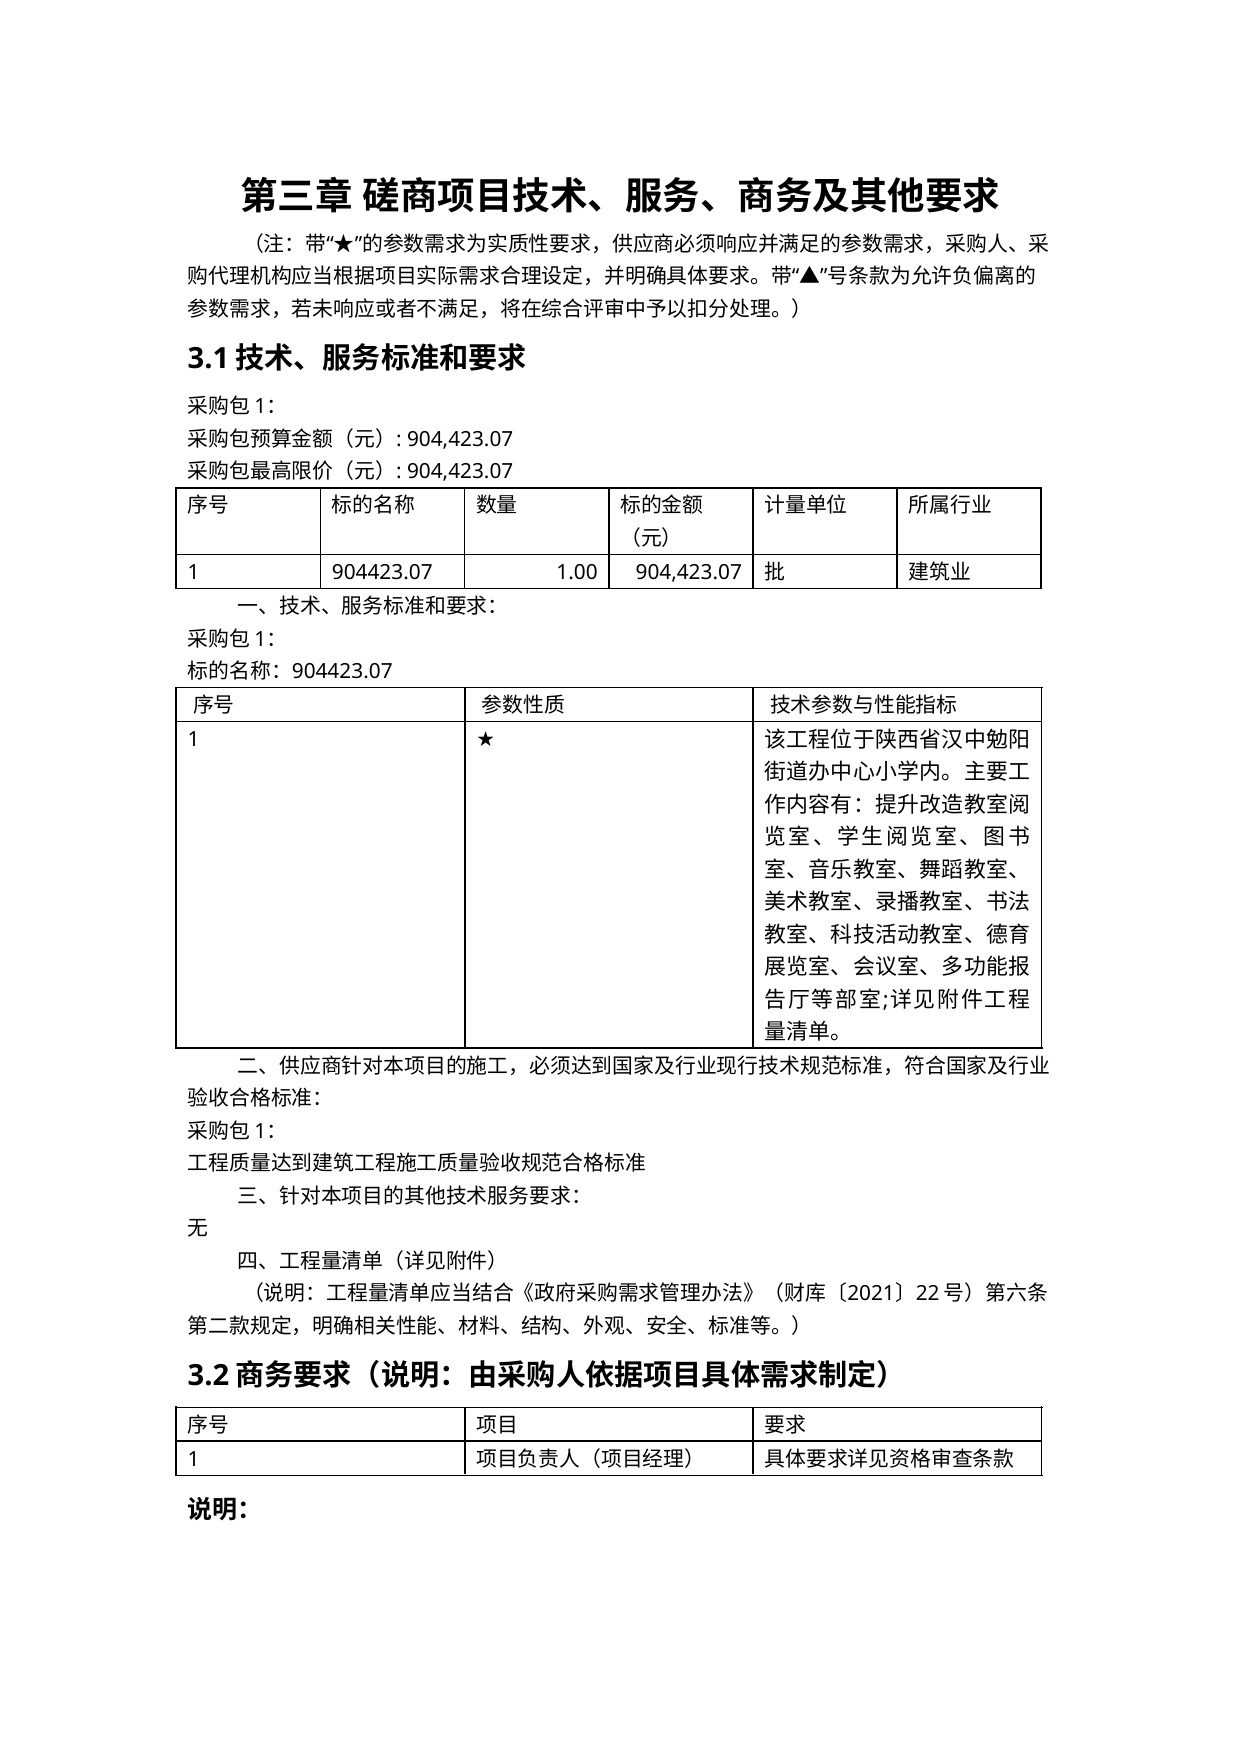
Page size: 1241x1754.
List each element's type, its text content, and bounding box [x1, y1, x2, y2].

table_cell 1 [177, 555, 320, 588]
text 3.2商务要求（说明：由采购人依据项目具体需求制定） [187, 1341, 1053, 1406]
text 标的名称：904423.07 [187, 654, 1053, 687]
text 采购包1： [187, 389, 1053, 422]
table_header 要求 [754, 1408, 1041, 1440]
table_cell 904,423.07 [610, 555, 752, 588]
table_cell 该工程位于陕西省汉中勉阳街道办中心小学内。主要工作内容有：提升改造教室阅览室、学生阅览室、图书室、音乐教室、舞蹈教室、美术教室、录播教室、书法教室、科技活动教室、德育展览室、会议室、多功能报告厅等部室;详见附件工程量清单。 [754, 722, 1041, 1047]
text （说明：工程量清单应当结合《政府采购需求管理办法》（财库〔2021〕22号）第六条第二款规定，明确相关性能、材料、结构、外观、安全、标准等。） [187, 1276, 1053, 1341]
text 说明： [187, 1476, 1053, 1541]
table_header 计量单位 [754, 489, 896, 553]
table_cell 具体要求详见资格审查条款 [754, 1442, 1041, 1474]
table_cell 904423.07 [321, 555, 464, 588]
text 采购包最高限价（元）: 904,423.07 [187, 454, 1053, 487]
table_header 序号 [177, 1408, 464, 1440]
table_header 序号 [177, 489, 320, 553]
table_header 技术参数与性能指标 [754, 688, 1041, 721]
table_header 项目 [466, 1408, 752, 1440]
text 工程质量达到建筑工程施工质量验收规范合格标准 [187, 1146, 1053, 1179]
table_header 参数性质 [466, 688, 752, 721]
text 三、针对本项目的其他技术服务要求： [187, 1179, 1053, 1211]
text 采购包预算金额（元）: 904,423.07 [187, 422, 1053, 454]
table_cell 建筑业 [898, 555, 1040, 588]
text 无 [187, 1211, 1053, 1244]
table_cell 1.00 [465, 555, 608, 588]
table_header 标的金额 （元） [610, 489, 752, 553]
table_cell 批 [754, 555, 896, 588]
text 一、技术、服务标准和要求： [187, 589, 1053, 622]
text 采购包1： [187, 1114, 1053, 1146]
text 第三章 磋商项目技术、服务、商务及其他要求 [187, 162, 1053, 227]
table_cell ★ [466, 722, 752, 1047]
table_header 数量 [465, 489, 608, 553]
table_cell 项目负责人（项目经理） [466, 1442, 752, 1474]
table_header 序号 [177, 688, 464, 721]
text （注：带“★”的参数需求为实质性要求，供应商必须响应并满足的参数需求，采购人、采购代理机构应当根据项目实际需求合理设定，并明确具体要求。带“▲”号条款为允许负偏离的参数需求，若未响应或者不满足，将在综合评审中予以扣分处理。） [187, 227, 1053, 324]
text 二、供应商针对本项目的施工，必须达到国家及行业现行技术规范标准，符合国家及行业验收合格标准： [187, 1049, 1053, 1114]
text 四、工程量清单（详见附件） [187, 1244, 1053, 1276]
table_cell 1 [177, 1442, 464, 1474]
text 3.1技术、服务标准和要求 [187, 324, 1053, 389]
table_header 所属行业 [898, 489, 1040, 553]
table_cell 1 [177, 722, 464, 1047]
text 采购包1： [187, 622, 1053, 654]
table_header 标的名称 [321, 489, 464, 553]
